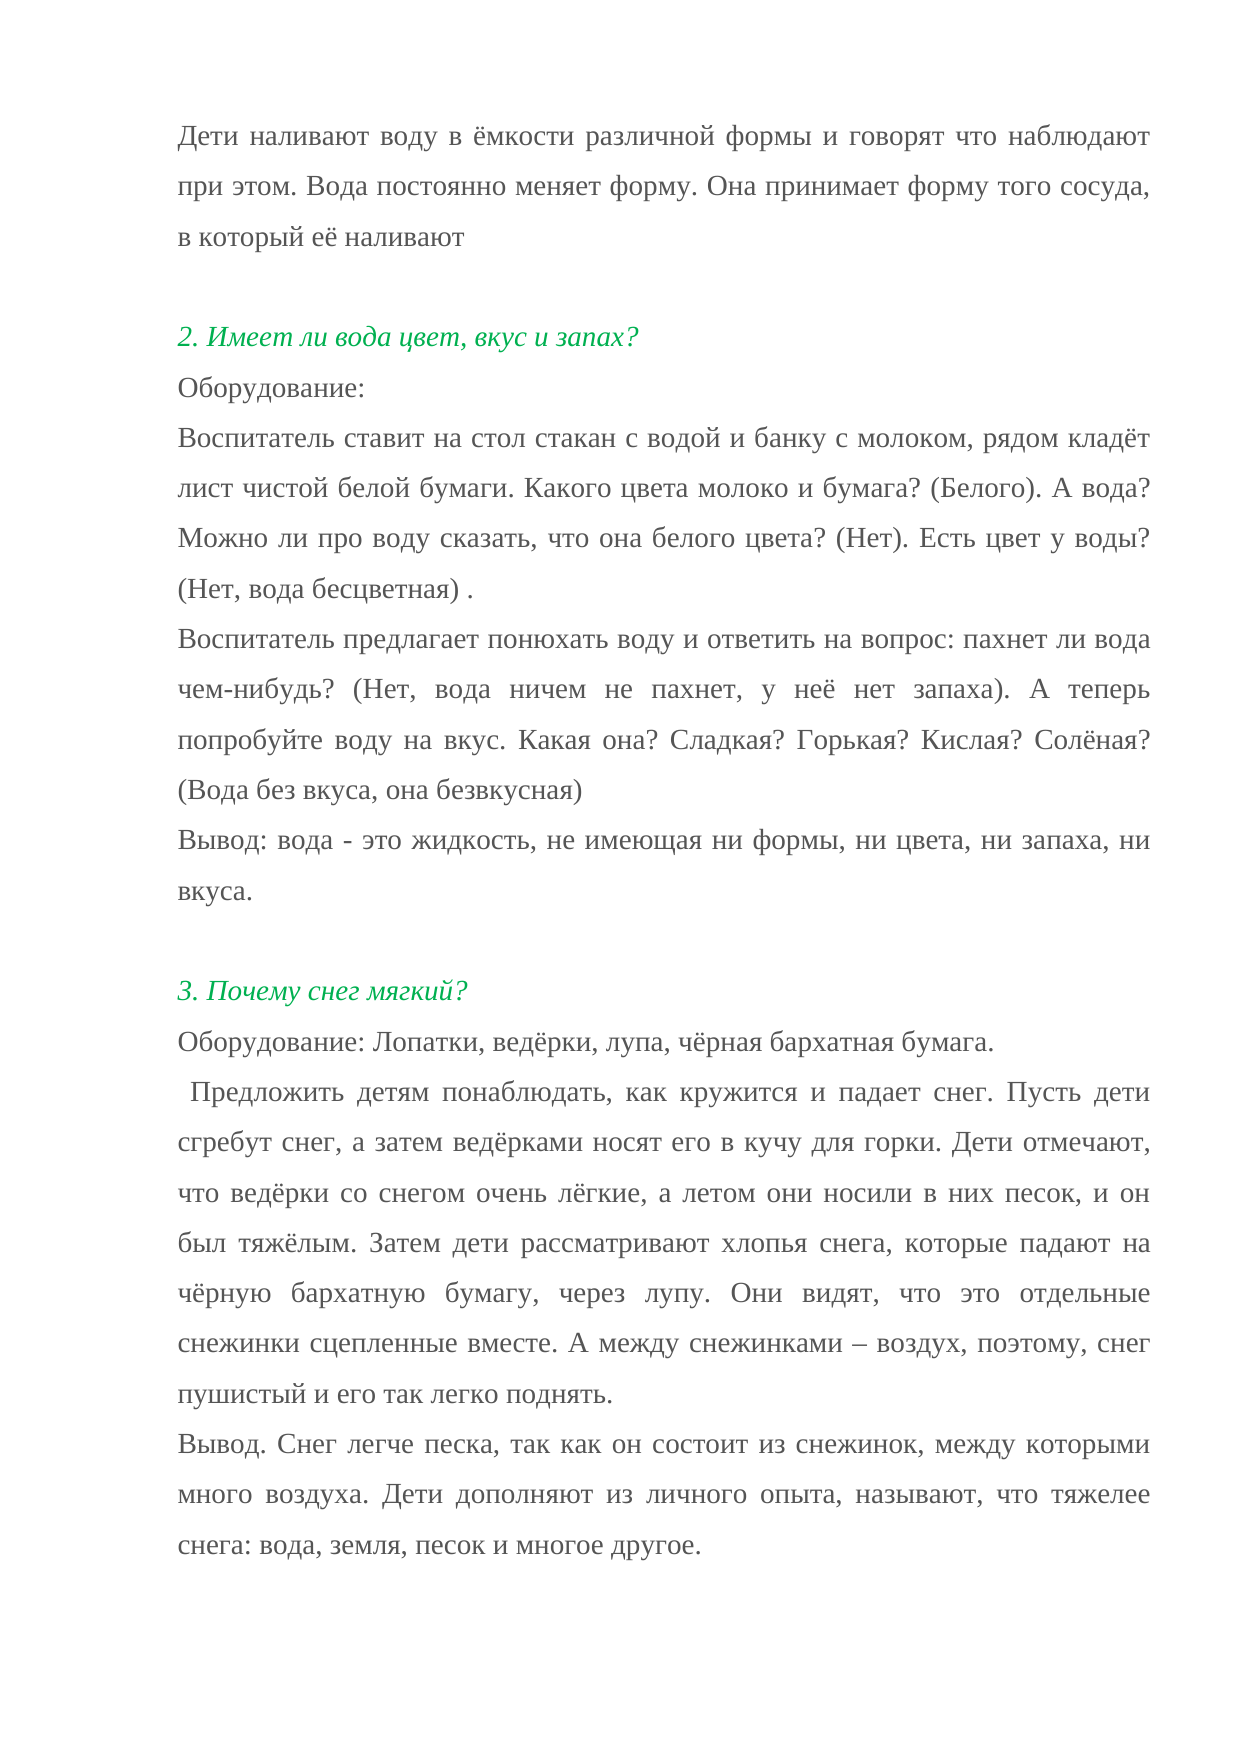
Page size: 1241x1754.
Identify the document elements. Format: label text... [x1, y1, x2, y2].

text Вывод: вода - это жидкость, не имеющая ни формы, ни цвета, ни запаха, ни вкуса. [177, 822, 1152, 906]
text Воспитатель предлагает понюхать воду и ответить на вопрос: пахнет ли вода чем-нибудь? (Нет, вода ничем не пахнет, у неё нет запаха). А теперь попробуйте воду на вкус. Какая она? Сладкая? Горькая? Кислая? Солёная? (Вода без вкуса, она безвкусная) [177, 621, 1152, 806]
text Оборудование: [177, 370, 1152, 403]
text Вывод. Снег легче песка, так как он состоит из снежинок, между которыми много воздуха. Дети дополняют из личного опыта, называют, что тяжелее снега: вода, земля, песок и многое другое. [177, 1426, 1152, 1560]
text Оборудование: Лопатки, ведёрки, лупа, чёрная бархатная бумага. [177, 1024, 1152, 1057]
text Воспитатель ставит на стол стакан с водой и банку с молоком, рядом кладёт лист чистой белой бумаги. Какого цвета молоко и бумага? (Белого). А вода? Можно ли про воду сказать, что она белого цвета? (Нет). Есть цвет у воды? (Нет, вода бесцветная) . [177, 420, 1152, 604]
text 3. Почему снег мягкий? [177, 973, 1152, 1007]
text 2. Имеет ли вода цвет, вкус и запах? [177, 319, 1152, 353]
text Предложить детям понаблюдать, как кружится и падает снег. Пусть дети сгребут снег, а затем ведёрками носят его в кучу для горки. Дети отмечают, что ведёрки со снегом очень лёгкие, а летом они носили в них песок, и он был тяжёлым. Затем дети рассматривают хлопья снега, которые падают на чёрную бархатную бумагу, через лупу. Они видят, что это отдельные снежинки сцепленные вместе. А между снежинками – воздух, поэтому, снег пушистый и его так легко поднять. [177, 1074, 1152, 1409]
text Дети наливают воду в ёмкости различной формы и говорят что наблюдают при этом. Вода постоянно меняет форму. Она принимает форму того сосуда, в который её наливают [177, 118, 1152, 252]
